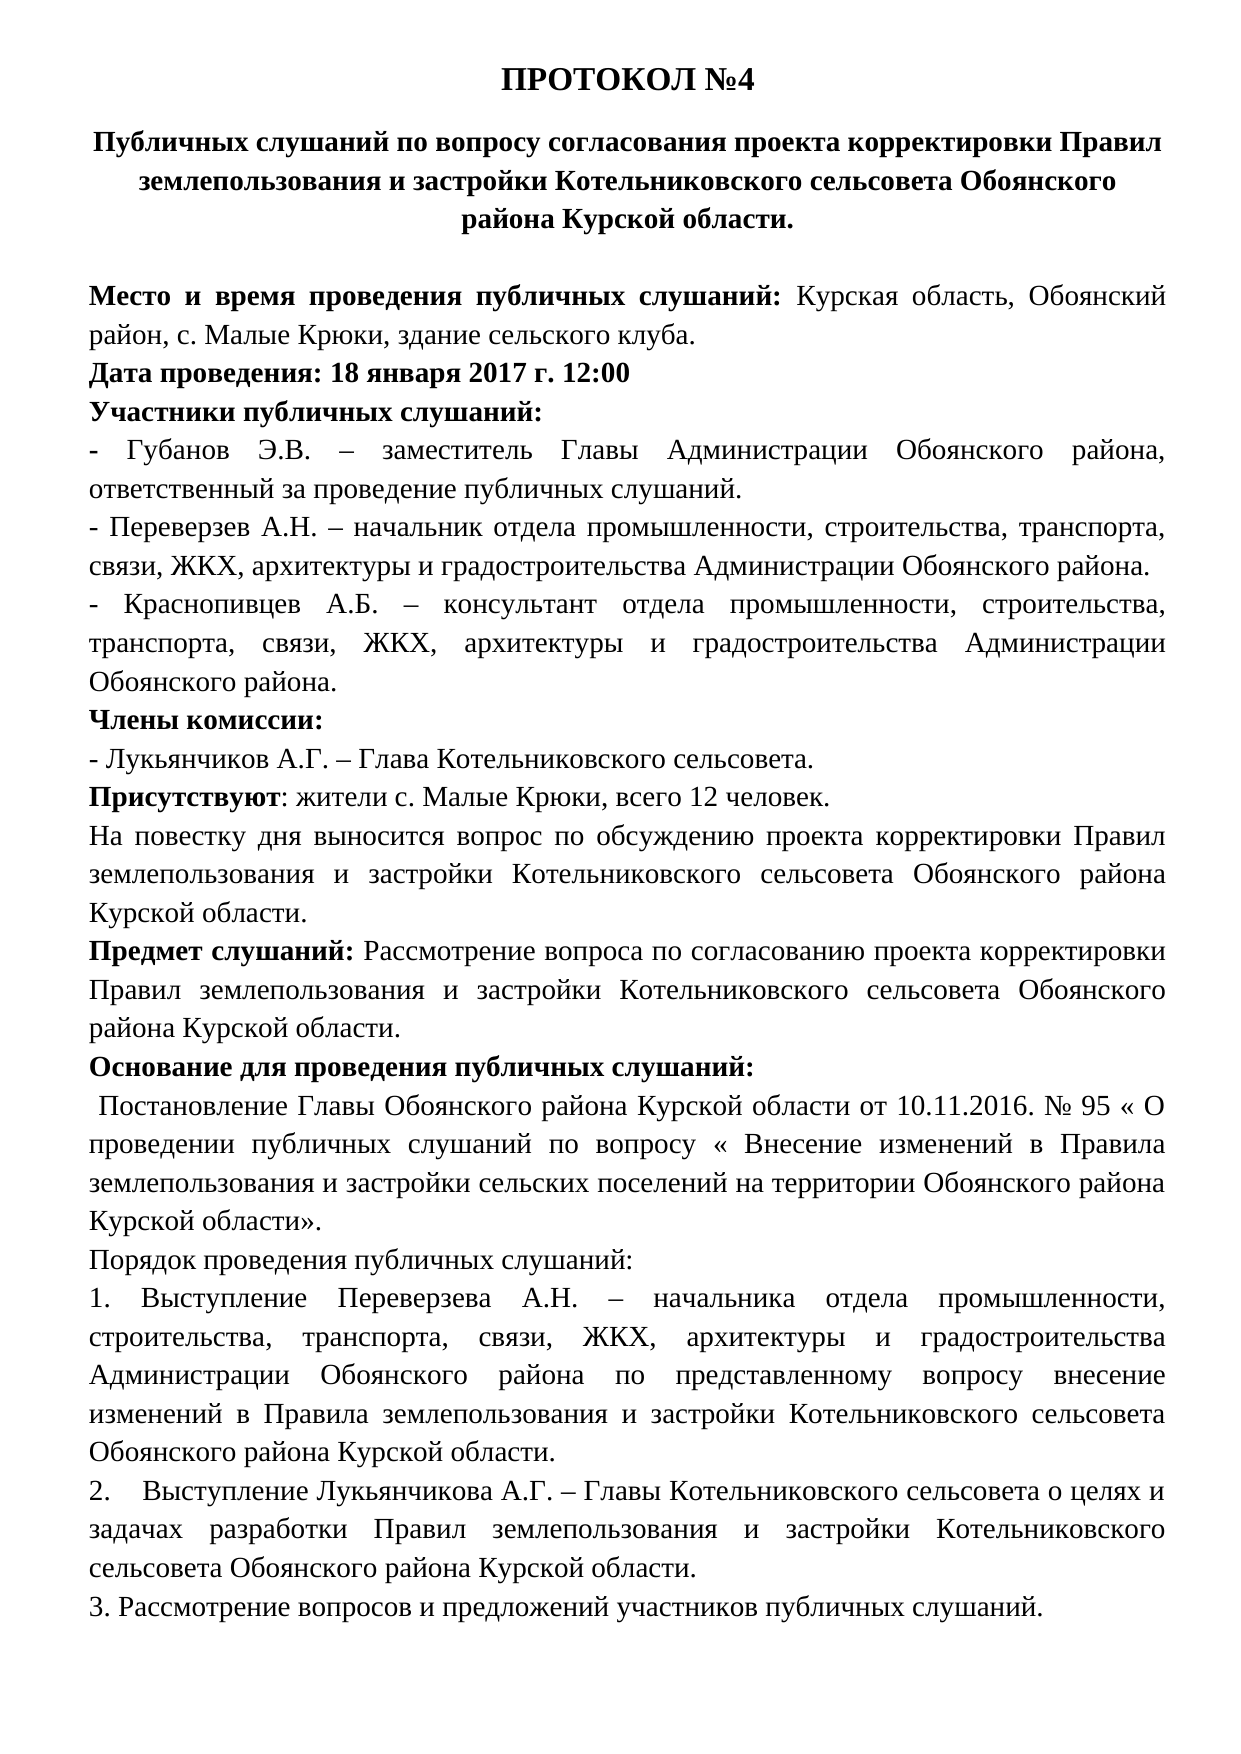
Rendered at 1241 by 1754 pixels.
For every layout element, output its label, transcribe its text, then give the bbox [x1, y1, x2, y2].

text Дата проведения: 18 января 2017 г. 12:00 [89, 355, 1167, 389]
text - Губанов Э.В. – заместитель Главы Администрации Обоянского района, ответственный за проведение публичных слушаний. [89, 432, 1167, 504]
text - Лукьянчиков А.Г. – Глава Котельниковского сельсовета. [89, 741, 1167, 774]
text - Переверзев А.Н. – начальник отдела промышленности, строительства, транспорта, связи, ЖКХ, архитектуры и градостроительства Администрации Обоянского района. [89, 509, 1167, 582]
text 1. Выступление Переверзева А.Н. – начальника отдела промышленности, строительства, транспорта, связи, ЖКХ, архитектуры и градостроительства Администрации Обоянского района по представленному вопросу внесение изменений в Правила землепользования и застройки Котельниковского сельсовета Обоянского района Курской области. [89, 1280, 1167, 1468]
text Предмет слушаний: Рассмотрение вопроса по согласованию проекта корректировки Правил землепользования и застройки Котельниковского сельсовета Обоянского района Курской области. [89, 933, 1167, 1044]
text 2. Выступление Лукьянчикова А.Г. – Главы Котельниковского сельсовета о целях и задачах разработки Правил землепользования и застройки Котельниковского сельсовета Обоянского района Курской области. [89, 1473, 1167, 1584]
text Постановление Главы Обоянского района Курской области от 10.11.2016. № 95 « О проведении публичных слушаний по вопросу « Внесение изменений в Правила землепользования и застройки сельских поселений на территории Обоянского района Курской области». [89, 1088, 1167, 1237]
text Место и время проведения публичных слушаний: Курская область, Обоянский район, с. Малые Крюки, здание сельского клуба. [89, 278, 1167, 350]
text 3. Рассмотрение вопросов и предложений участников публичных слушаний. [89, 1589, 1167, 1622]
text Члены комиссии: [89, 702, 1167, 736]
text Публичных слушаний по вопросу согласования проекта корректировки Правил землепользования и застройки Котельниковского сельсовета Обоянского района Курской области. [89, 124, 1167, 235]
text Порядок проведения публичных слушаний: [89, 1242, 1167, 1275]
text - Краснопивцев А.Б. – консультант отдела промышленности, строительства, транспорта, связи, ЖКХ, архитектуры и градостроительства Администрации Обоянского района. [89, 587, 1167, 697]
text На повестку дня выносится вопрос по обсуждению проекта корректировки Правил землепользования и застройки Котельниковского сельсовета Обоянского района Курской области. [89, 818, 1167, 928]
text Участники публичных слушаний: [89, 394, 1167, 427]
text Основание для проведения публичных слушаний: [89, 1049, 1167, 1083]
text Присутствуют: жители с. Малые Крюки, всего 12 человек. [89, 779, 1167, 813]
text ПРОТОКОЛ №4 [89, 59, 1167, 97]
